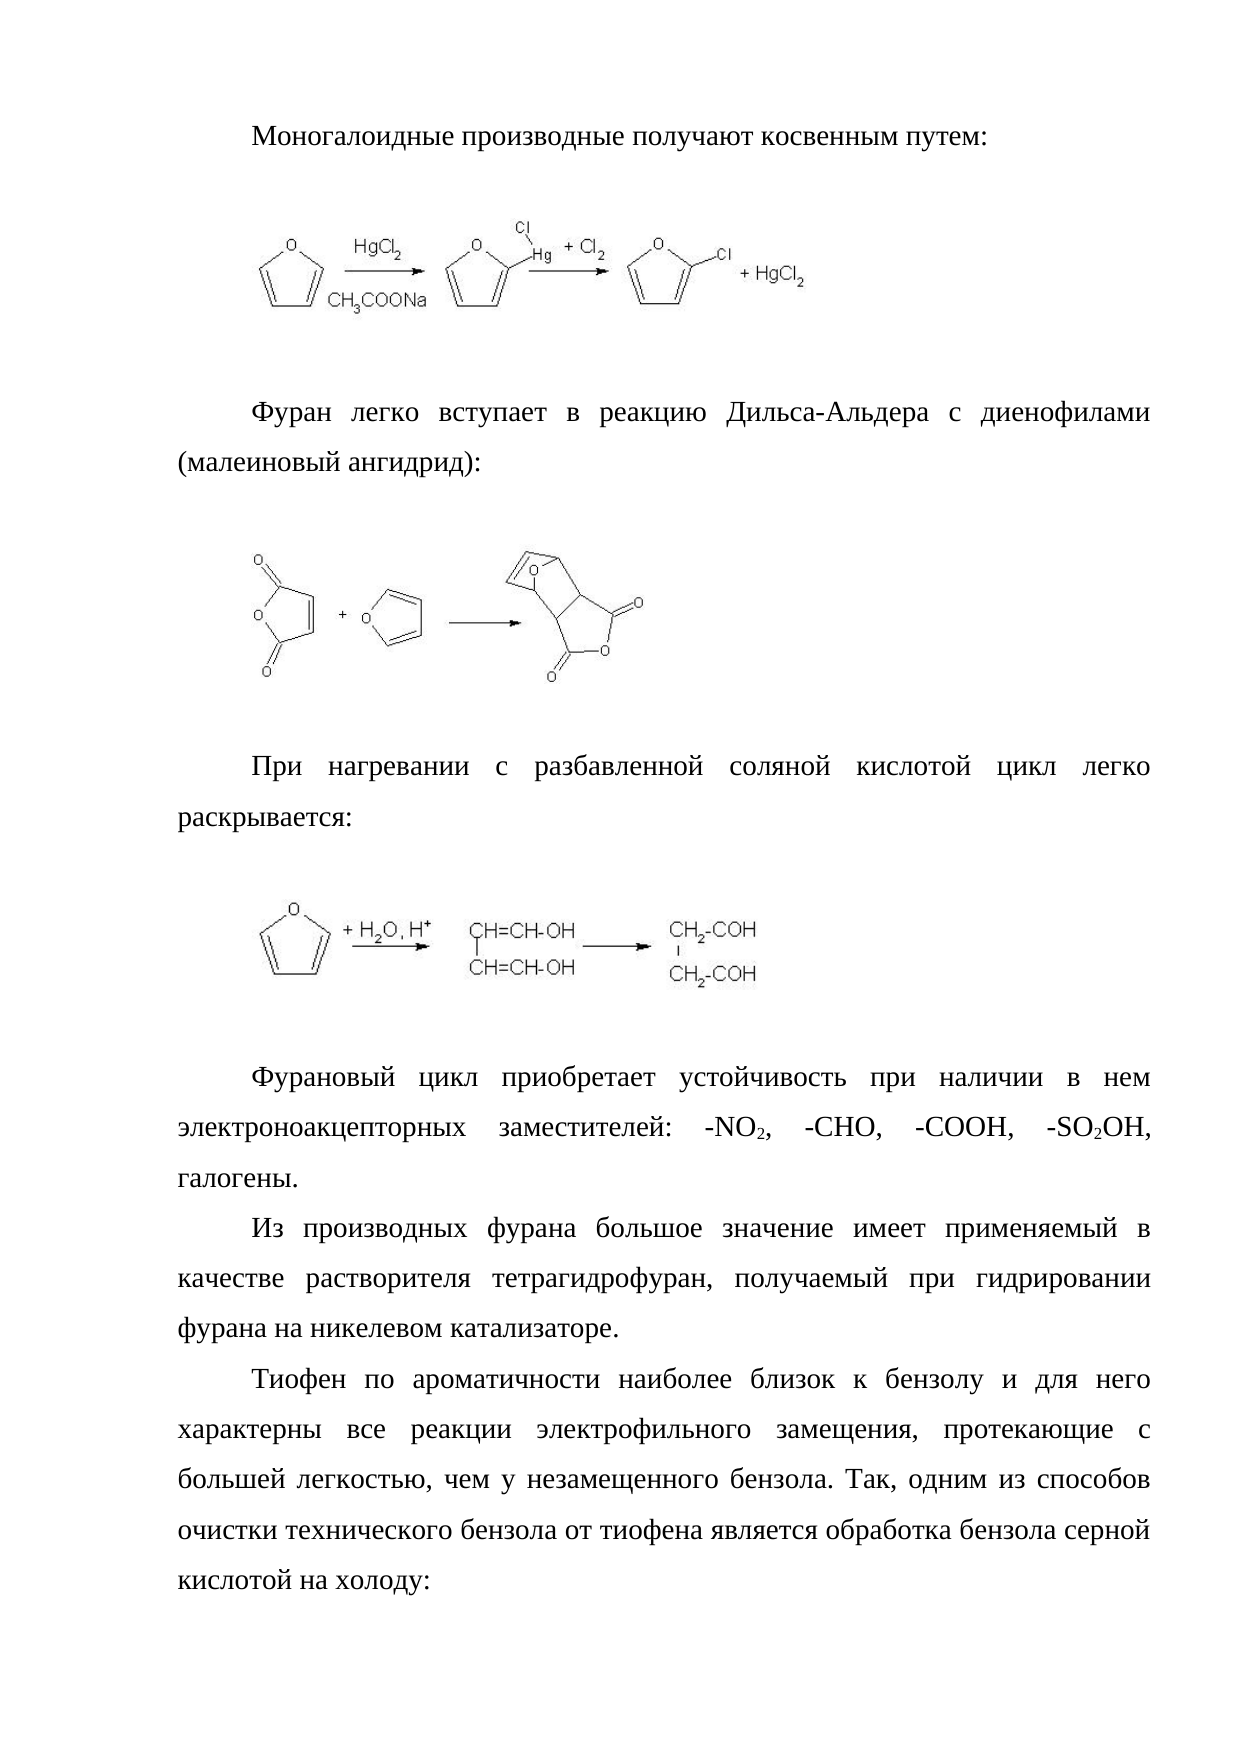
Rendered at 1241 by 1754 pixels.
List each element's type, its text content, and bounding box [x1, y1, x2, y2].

text Из производных фурана большое значение имеет применяемый в качестве растворителя тетрагидрофуран, получаемый при гидрировании фурана на никелевом катализаторе. [177, 1210, 1152, 1344]
picture [251, 544, 647, 684]
picture [251, 899, 783, 995]
text Тиофен по ароматичности наиболее близок к бензолу и для него характерны все реакции электрофильного замещения, протекающие с большей легкостью, чем у незамещенного бензола. Так, одним из способов очистки технического бензола от тиофена является обработка бензола серной кислотой на холоду: [177, 1361, 1152, 1596]
picture [251, 218, 816, 330]
text Моногалоидные производные получают косвенным путем: [177, 118, 1152, 152]
text При нагревании с разбавленной соляной кислотой цикл легко раскрывается: [177, 748, 1152, 832]
text Фуран легко вступает в реакцию Дильса-Альдера с диенофилами (малеиновый ангидрид): [177, 394, 1152, 478]
text Фурановый цикл приобретает устойчивость при наличии в нем электроноакцепторных заместителей: -NO2, -CHO, -COOH, -SO2OH, галогены. [177, 1059, 1152, 1193]
